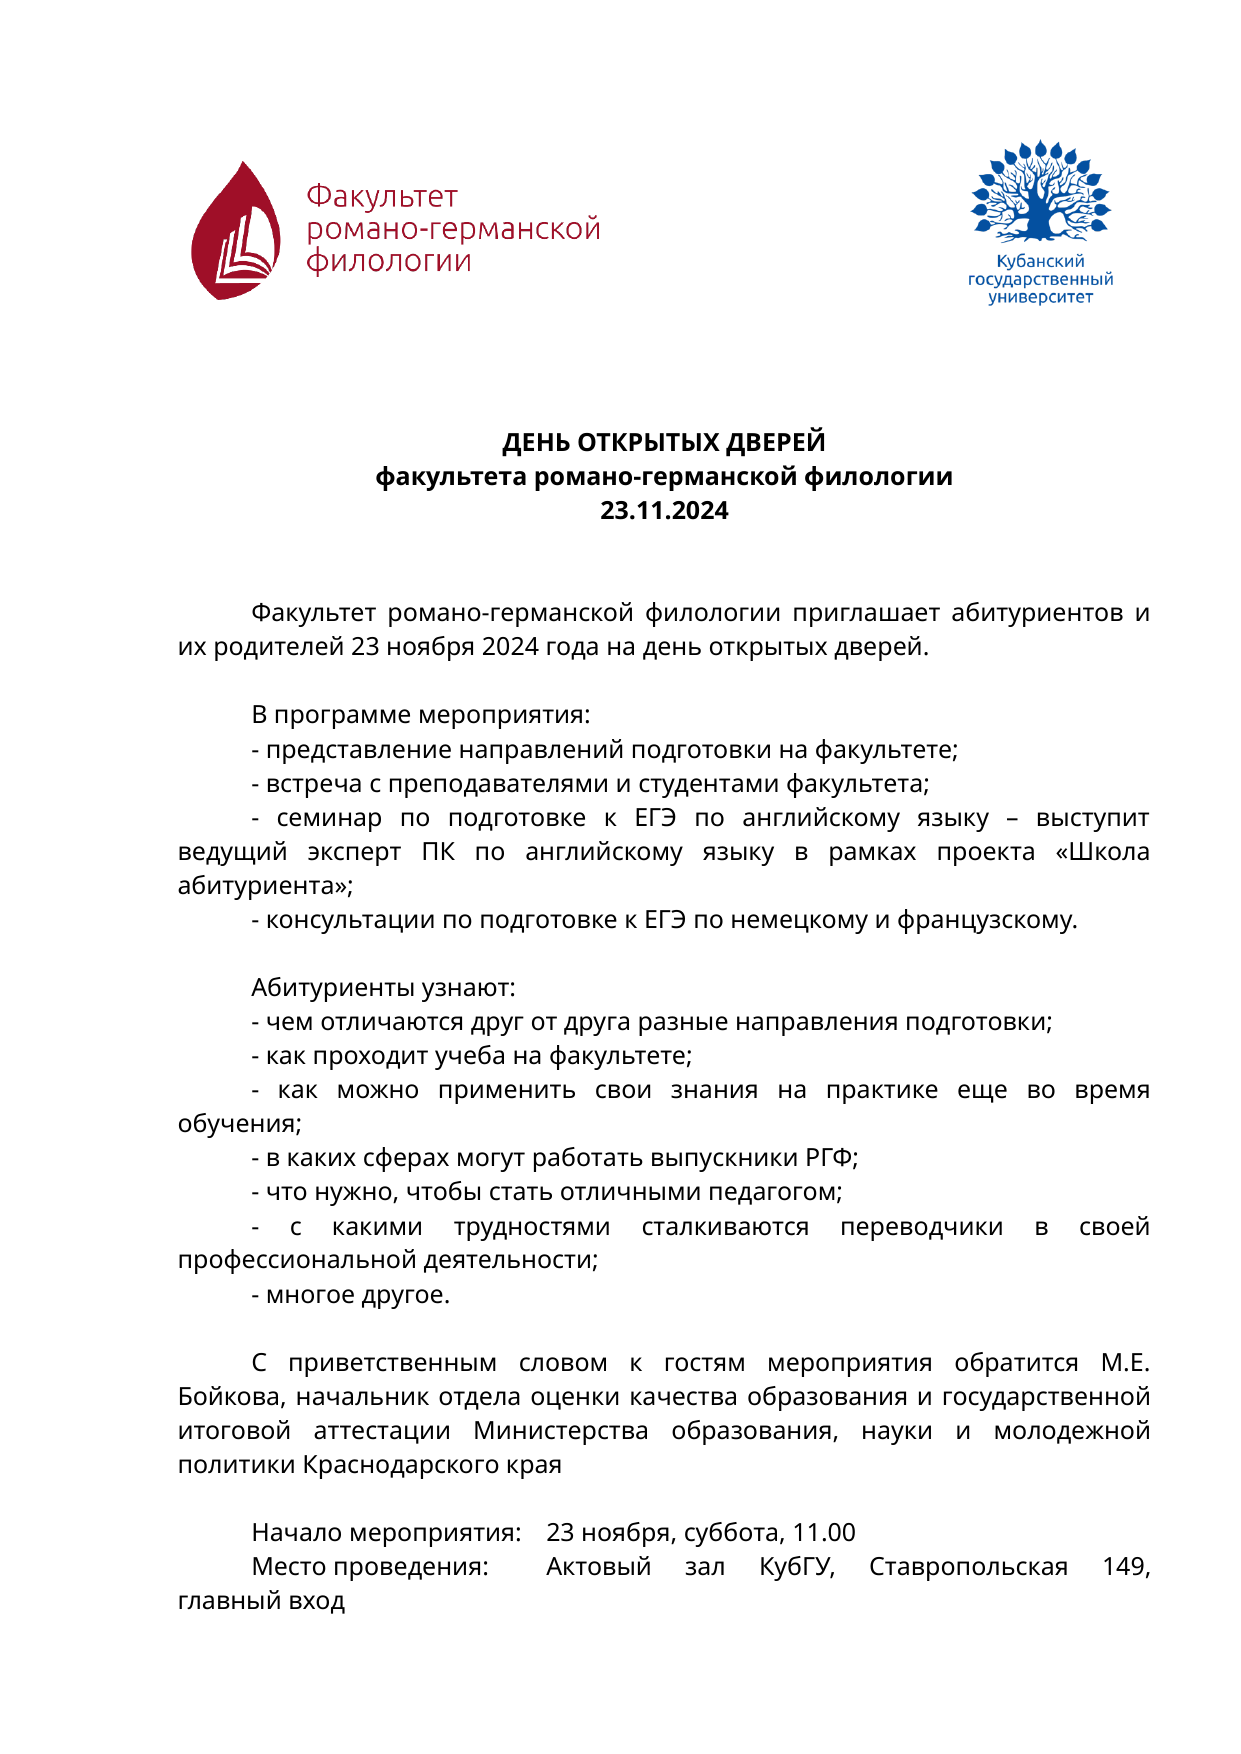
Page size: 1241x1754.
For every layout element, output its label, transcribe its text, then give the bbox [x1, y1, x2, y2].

text - что нужно, чтобы стать отличными педагогом; [177, 1174, 1152, 1208]
text С приветственным словом к гостям мероприятия обратится М.Е. Бойкова, начальник отдела оценки качества образования и государственной итоговой аттестации Министерства образования, науки и молодежной политики Краснодарского края [177, 1344, 1152, 1481]
text 23.11.2024 [177, 493, 1152, 527]
text - консультации по подготовке к ЕГЭ по немецкому и французскому. [177, 902, 1152, 936]
text В программе мероприятия: [177, 697, 1152, 731]
text Факультет романо-германской филологии приглашает абитуриентов и их родителей 23 ноября 2024 года на день открытых дверей. [177, 595, 1152, 663]
text - многое другое. [177, 1276, 1152, 1310]
text - с какими трудностями сталкиваются переводчики в своей профессиональной деятельности; [177, 1208, 1152, 1276]
text - семинар по подготовке к ЕГЭ по английскому языку – выступит ведущий эксперт ПК по английскому языку в рамках проекта «Школа абитуриента»; [177, 799, 1152, 902]
text - встреча с преподавателями и студентами факультета; [177, 765, 1152, 799]
text Абитуриенты узнают: [177, 970, 1152, 1004]
text - как можно применить свои знания на практике еще во время обучения; [177, 1072, 1152, 1140]
picture [965, 139, 1116, 306]
text Место проведения: Актовый зал КубГУ, Ставропольская 149, главный вход [177, 1549, 1152, 1617]
text - чем отличаются друг от друга разные направления подготовки; [177, 1004, 1152, 1038]
text Начало мероприятия: 23 ноября, суббота, 11.00 [177, 1515, 1152, 1549]
text факультета романо-германской филологии [177, 459, 1152, 493]
text - в каких сферах могут работать выпускники РГФ; [177, 1140, 1152, 1174]
text ДЕНЬ ОТКРЫТЫХ ДВЕРЕЙ [177, 425, 1152, 459]
text - как проходит учеба на факультете; [177, 1038, 1152, 1072]
text - представление направлений подготовки на факультете; [177, 731, 1152, 765]
picture [191, 161, 599, 300]
